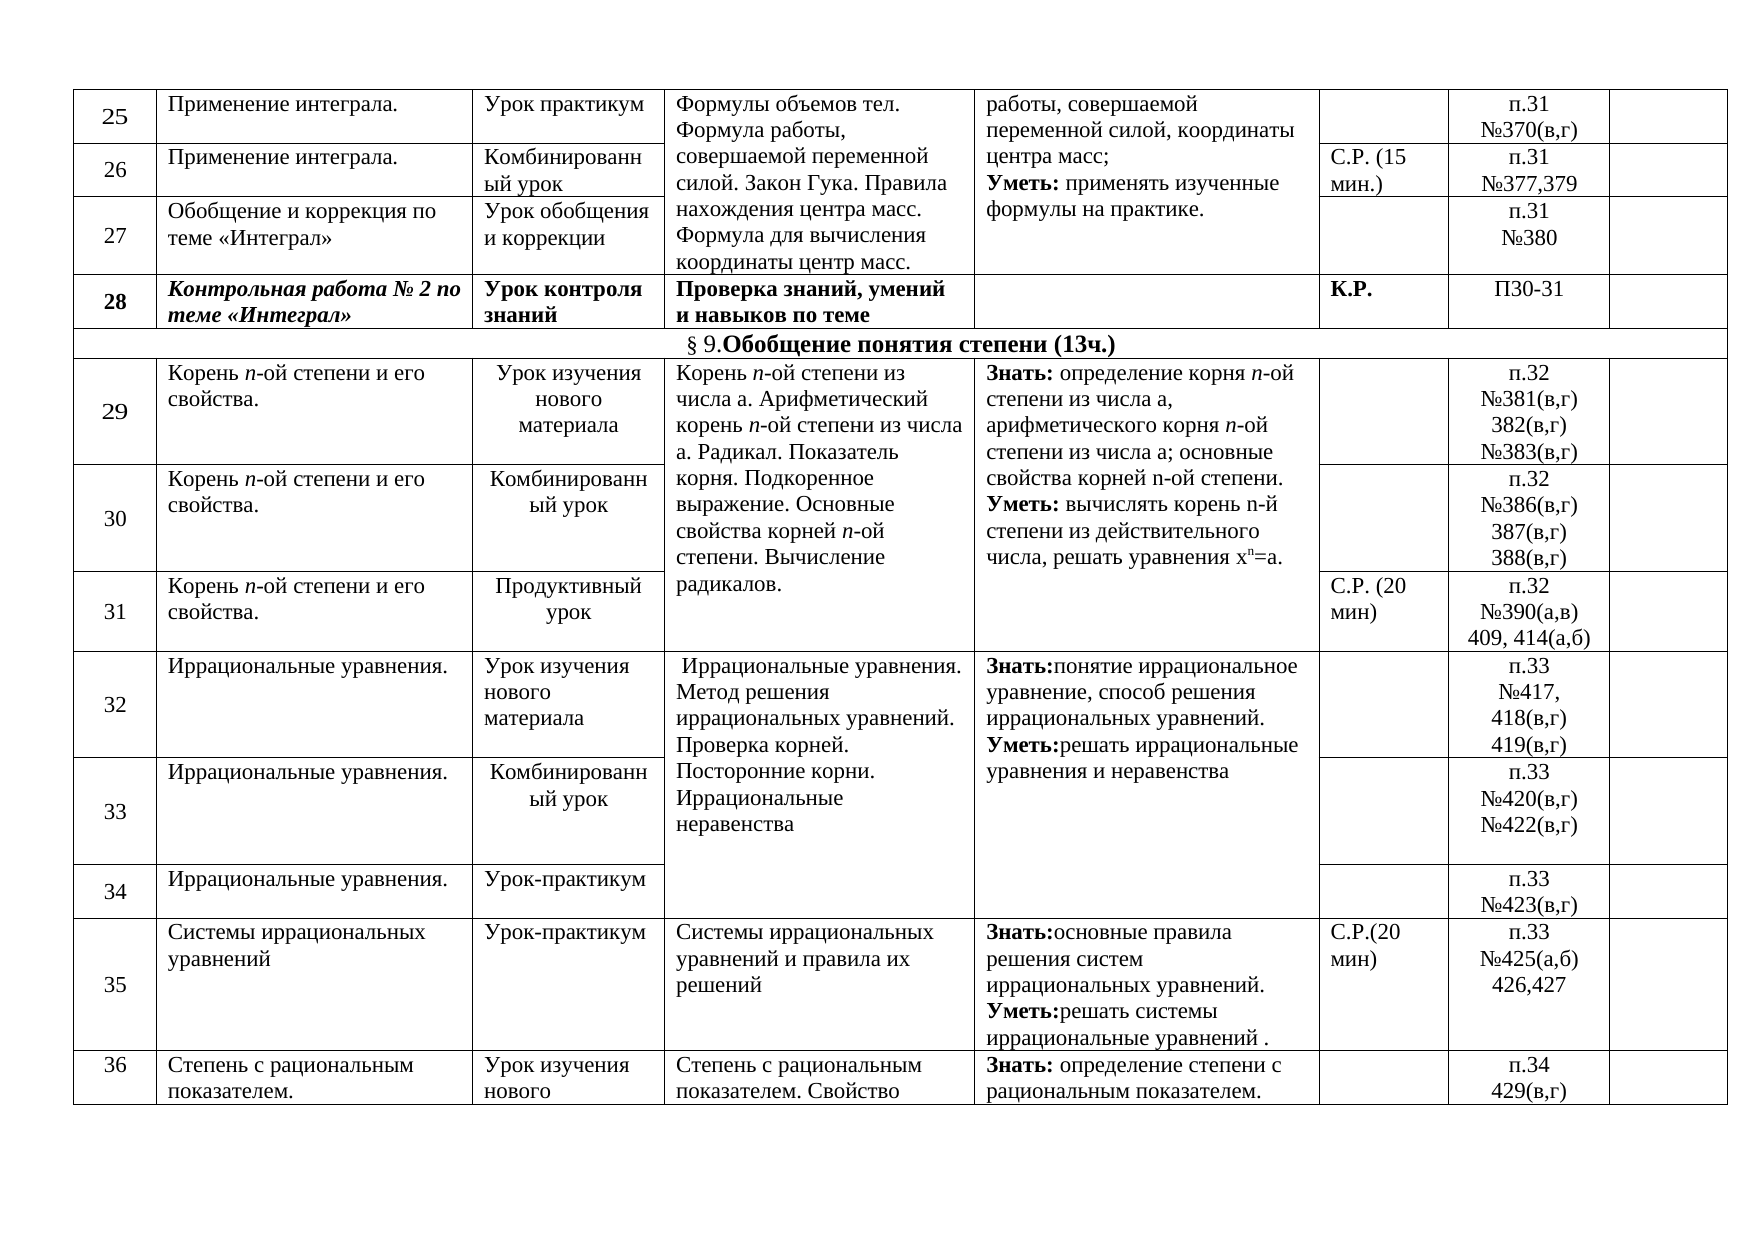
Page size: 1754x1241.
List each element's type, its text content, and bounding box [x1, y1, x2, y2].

table_cell [1610, 865, 1727, 917]
table_cell С.Р. (20 мин) [1320, 572, 1448, 651]
table_cell К.Р. [1320, 275, 1448, 328]
table_cell Корень п-ой степени из числа а. Арифметический корень п-ой степени из числа а. Радикал. Показатель корня. Подкоренное выражение. Основные свойства корней п-ой степени. Вычисление радикалов. [665, 359, 974, 651]
table_cell Корень п-ой степени и его свойства. [157, 359, 472, 464]
table_cell [1320, 758, 1448, 864]
table_cell Иррациональные уравнения. Метод решения иррациональных уравнений. Проверка корней. Посторонние корни. Иррациональные неравенства [665, 652, 974, 917]
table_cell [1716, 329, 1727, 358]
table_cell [1449, 1051, 1609, 1104]
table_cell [665, 1051, 974, 1104]
table_cell п.31 №370(в,г) [1449, 90, 1609, 142]
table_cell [975, 1051, 1319, 1104]
table_cell 31 [74, 572, 156, 651]
table_cell п.31 №377,379 [1449, 144, 1609, 196]
table_cell [1610, 144, 1727, 196]
table_cell [1320, 465, 1448, 571]
table_cell [1320, 359, 1448, 464]
table_cell 32 [74, 652, 156, 757]
table_cell п.32 №381(в,г) 382(в,г) №383(в,г) [1449, 359, 1609, 464]
table_cell п.33 №417, 418(в,г) 419(в,г) [1449, 652, 1609, 757]
table_cell [1610, 359, 1727, 464]
table_cell [1320, 865, 1448, 917]
table_cell п.32 №390(а,в) 409, 414(а,б) [1449, 572, 1609, 651]
table_cell Проверка знаний, умений и навыков по теме [665, 275, 974, 328]
table_cell Знать:понятие иррациональное уравнение, способ решения иррациональных уравнений. Уметь:решать иррациональные уравнения и неравенства [975, 652, 1319, 917]
table_cell 27 [74, 197, 156, 274]
table_cell п.31 №380 [1449, 197, 1609, 274]
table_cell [473, 1051, 664, 1104]
table_cell 28 [74, 275, 156, 328]
table_cell [1610, 652, 1727, 757]
table_cell [1320, 1051, 1448, 1104]
table_cell 29 [74, 359, 156, 464]
table_cell 30 [74, 465, 156, 571]
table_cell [665, 90, 974, 274]
table_cell [1320, 652, 1448, 757]
table_cell Иррациональные уравнения. [157, 758, 472, 864]
table_cell [1610, 1051, 1727, 1104]
table_cell Контрольная работа № 2 по теме «Интеграл» [157, 275, 472, 328]
table_cell 25 [74, 90, 156, 142]
table_cell п.33 №425(а,б) 426,427 [1449, 919, 1609, 1050]
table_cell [157, 1051, 472, 1104]
table_cell П30-31 [1449, 275, 1609, 328]
table_cell п.32 №386(в,г) 387(в,г) 388(в,г) [1449, 465, 1609, 571]
table_cell Применение интеграла. [157, 144, 472, 196]
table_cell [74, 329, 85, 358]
table_cell Обобщение и коррекция по теме «Интеграл» [157, 197, 472, 274]
table_cell 34 [74, 865, 156, 917]
table_cell Иррациональные уравнения. [157, 652, 472, 757]
table_cell Урок изучения нового материала [473, 652, 664, 757]
table_cell [1610, 197, 1727, 274]
table_cell Комбинированный урок [473, 144, 664, 196]
table_cell Урок практикум [473, 90, 664, 142]
table_cell п.33 №420(в,г) №422(в,г) [1449, 758, 1609, 864]
table_cell Продуктивный урок [473, 572, 664, 651]
table_cell [1320, 90, 1448, 142]
table_cell Знать:основные правила решения систем иррациональных уравнений. Уметь:решать системы иррациональные уравнений . [975, 919, 1319, 1050]
table_cell 36 [74, 1051, 156, 1104]
table_cell [975, 275, 1319, 328]
table_cell Урок изучения нового материала [473, 359, 664, 464]
table_cell Корень п-ой степени и его свойства. [157, 465, 472, 571]
table_cell Комбинированный урок [473, 465, 664, 571]
table_cell Урок-практикум [473, 865, 664, 917]
table_cell Системы иррациональных уравнений [157, 919, 472, 1050]
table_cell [157, 90, 472, 142]
table_cell Корень п-ой степени и его свойства. [157, 572, 472, 651]
table_cell [1610, 275, 1727, 328]
table_cell Урок обобщения и коррекции [473, 197, 664, 274]
table_cell [1610, 572, 1727, 651]
table_cell Знать: определение корня п-ой степени из числа а, арифметического корня п-ой степени из числа а; основные свойства корней n-ой степени. Уметь: вычислять корень n-й степени из действительного числа, решать уравнения xn=a. [975, 359, 1319, 651]
table_cell Урок контроля знаний [473, 275, 664, 328]
table_cell Иррациональные уравнения. [157, 865, 472, 917]
table_cell С.Р.(20 мин) [1320, 919, 1448, 1050]
table_cell 26 [74, 144, 156, 196]
table_cell Комбинированный урок [473, 758, 664, 864]
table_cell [975, 90, 1319, 274]
table_cell [1610, 90, 1727, 142]
table_cell [1610, 465, 1727, 571]
table_cell Системы иррациональных уравнений и правила их решений [665, 919, 974, 1050]
table_cell [1610, 758, 1727, 864]
table_cell п.33 №423(в,г) [1449, 865, 1609, 917]
table_cell 33 [74, 758, 156, 864]
table_cell Урок-практикум [473, 919, 664, 1050]
table_cell [1610, 919, 1727, 1050]
table_cell [1320, 197, 1448, 274]
table_cell С.Р. (15 мин.) [1320, 144, 1448, 196]
table_cell 35 [74, 919, 156, 1050]
